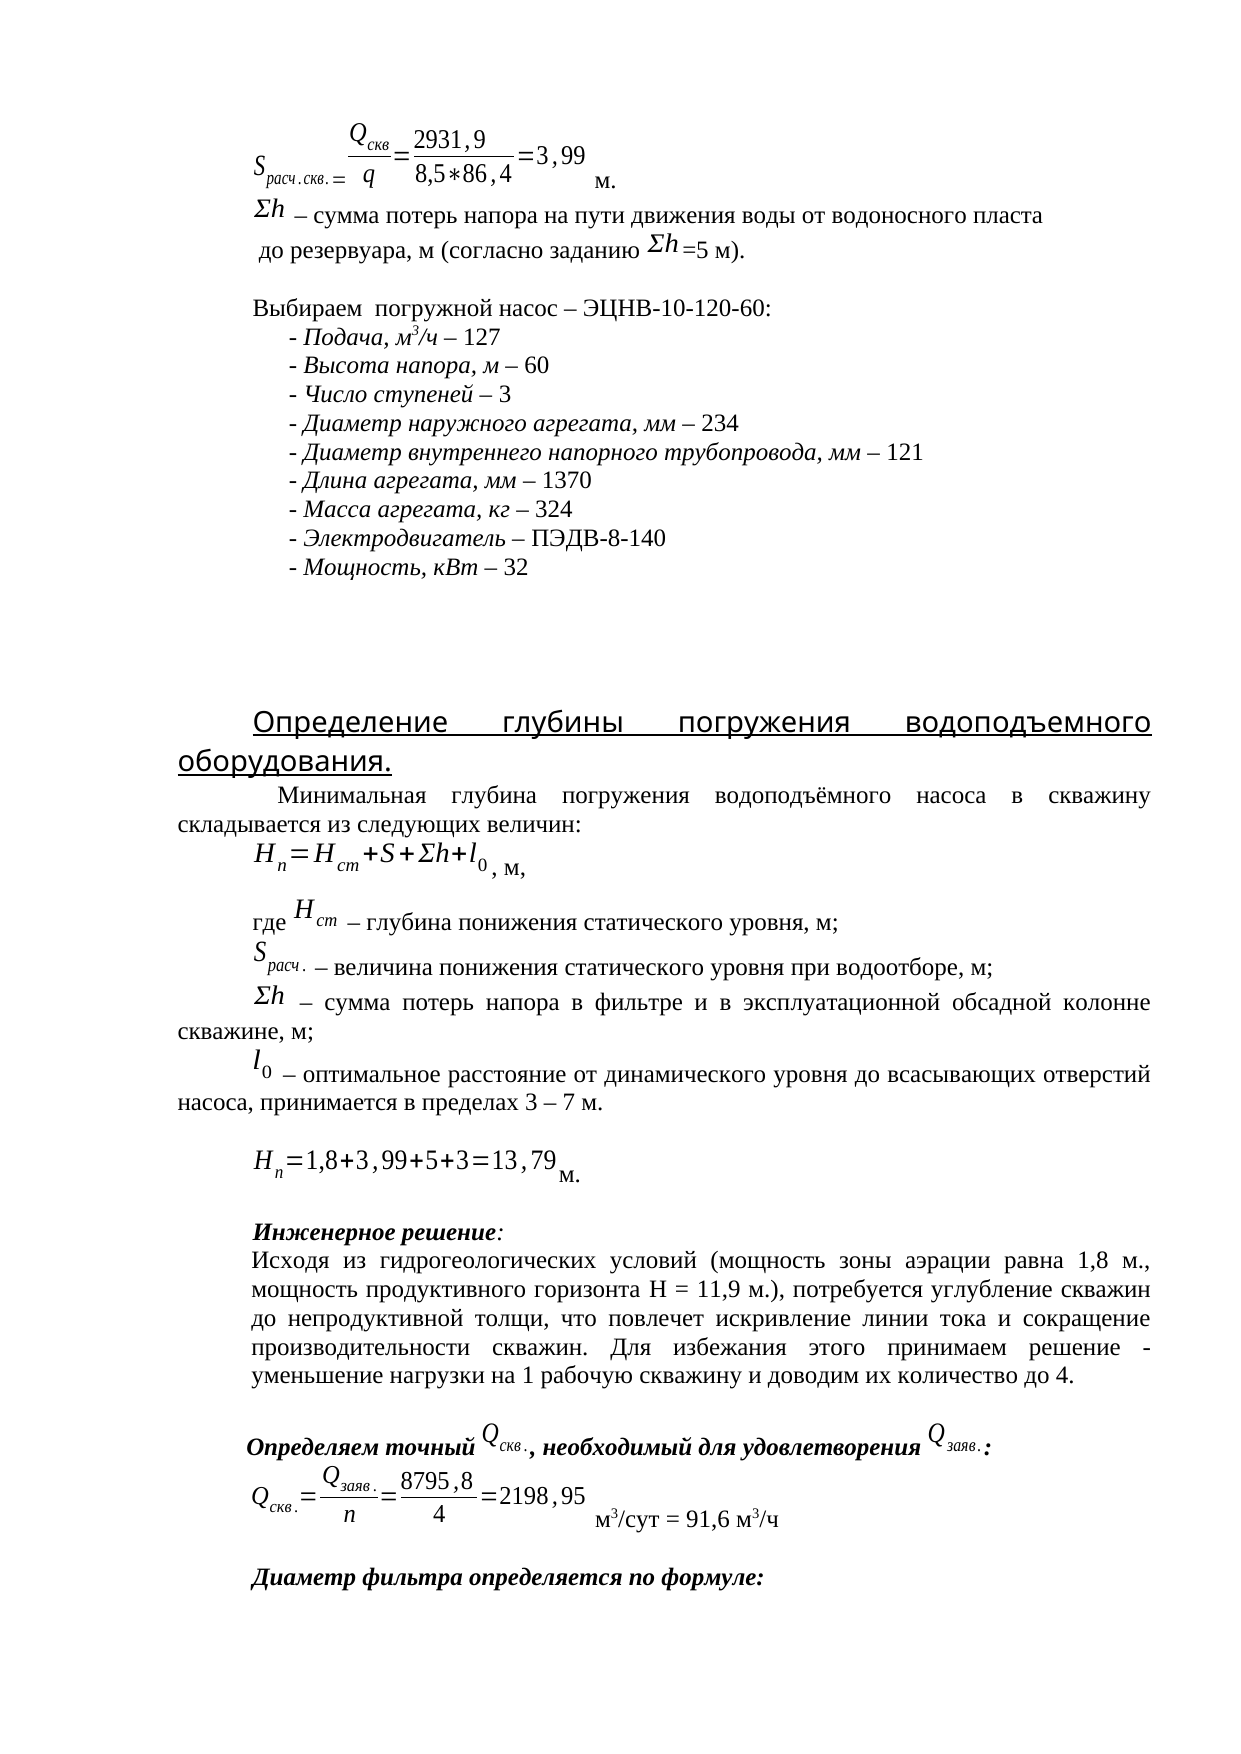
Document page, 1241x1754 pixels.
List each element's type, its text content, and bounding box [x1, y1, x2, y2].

text – величина понижения статического уровня при водоотборе, м; [177, 936, 1152, 981]
text - Масса агрегата, кг – 324 [288, 494, 1152, 523]
text - Диаметр наружного агрегата, мм – 234 [288, 408, 1152, 437]
text Определяем точный , необходимый для удовлетворения : [215, 1418, 1152, 1461]
text Определение глубины погружения водоподъемного оборудования. [177, 701, 1152, 780]
text Выбираем погружной насос – ЭЦНВ-10-120-60: [177, 293, 1152, 322]
text Исходя из гидрогеологических условий (мощность зоны аэрации равна ., мощность продуктивного горизонта H = .), потребуется углубление скважин до непродуктивной толщи, что повлечет искривление линии тока и сокращение производительности скважин. Для избежания этого принимаем решение - уменьшение нагрузки на 1 рабочую скважину и доводим их количество до 4. [251, 1245, 1152, 1389]
text - Число ступеней – 3 [288, 379, 1152, 408]
text - Мощность, кВт – 32 [288, 552, 1152, 580]
text где – глубина понижения статического уровня, м; [177, 893, 1152, 936]
text - Электродвигатель – ПЭДВ-8-140 [288, 523, 1152, 552]
text - Длина агрегата, мм – 1370 [288, 465, 1152, 494]
text – сумма потерь напора в фильтре и в эксплуатационной обсадной колонне скважине, м; [177, 981, 1152, 1044]
text = м. [177, 118, 1152, 194]
text м3/сут = 91,6 м3/ч [177, 1461, 1152, 1533]
text до резервуара, м (согласно заданию =5 м). [177, 229, 1152, 264]
text – оптимальное расстояние от динамического уровня до всасывающих отверстий насоса, принимается в пределах 3 – . [177, 1044, 1152, 1116]
text Инженерное решение: [177, 1217, 1152, 1245]
text , м, [177, 838, 1152, 881]
text - Подача, м3/ч – 127 [288, 322, 1152, 350]
text – сумма потерь напора на пути движения воды от водоносного пласта [177, 194, 1152, 229]
text м. [177, 1145, 1152, 1188]
text Диаметр фильтра определяется по формуле: [177, 1562, 1152, 1591]
text - Диаметр внутреннего напорного трубопровода, мм – 121 [288, 437, 1152, 465]
text - Высота напора, м – 60 [288, 350, 1152, 379]
text Минимальная глубина погружения водоподъёмного насоса в скважину складывается из следующих величин: [177, 780, 1152, 838]
